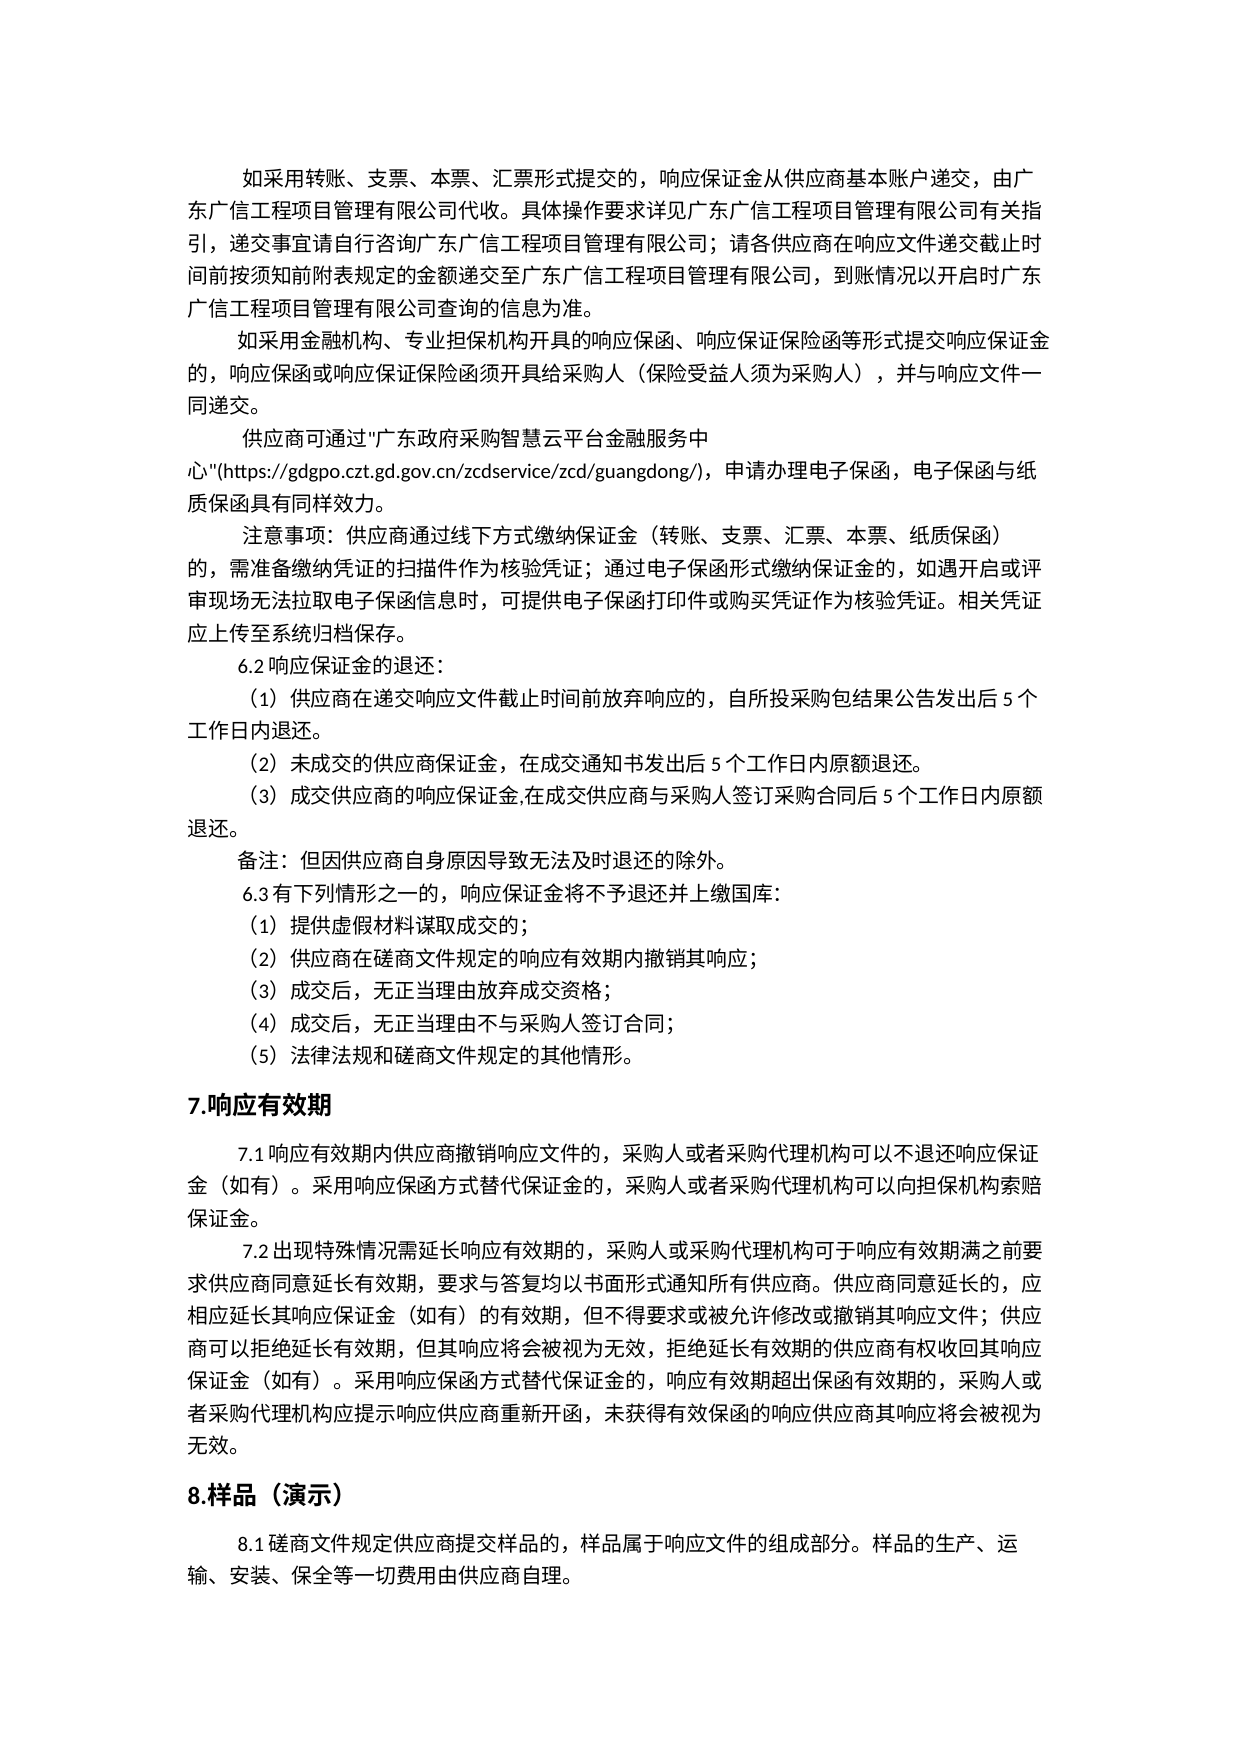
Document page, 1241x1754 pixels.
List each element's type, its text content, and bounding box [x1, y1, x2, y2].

text 供应商可通过"广东政府采购智慧云平台金融服务中心"(https://gdgpo.czt.gd.gov.cn/zcdservice/zcd/guangdong/)，申请办理电子保函，电子保函与纸质保函具有同样效力。 [187, 422, 1053, 519]
text （3）成交供应商的响应保证金,在成交供应商与采购人签订采购合同后5个工作日内原额退还。 [187, 779, 1053, 844]
text 备注：但因供应商自身原因导致无法及时退还的除外。 [187, 844, 1053, 877]
text （2）未成交的供应商保证金，在成交通知书发出后5个工作日内原额退还。 [187, 747, 1053, 779]
text 6.3有下列情形之一的，响应保证金将不予退还并上缴国库： [187, 877, 1053, 909]
text （1）供应商在递交响应文件截止时间前放弃响应的，自所投采购包结果公告发出后5个工作日内退还。 [187, 682, 1053, 747]
text （5）法律法规和磋商文件规定的其他情形。 [187, 1039, 1053, 1072]
text 8.样品（演示） [187, 1462, 1053, 1527]
text 如采用转账、支票、本票、汇票形式提交的，响应保证金从供应商基本账户递交，由广东广信工程项目管理有限公司代收。具体操作要求详见广东广信工程项目管理有限公司有关指引，递交事宜请自行咨询广东广信工程项目管理有限公司；请各供应商在响应文件递交截止时间前按须知前附表规定的金额递交至广东广信工程项目管理有限公司，到账情况以开启时广东广信工程项目管理有限公司查询的信息为准。 [187, 162, 1053, 324]
text 6.2响应保证金的退还： [187, 649, 1053, 682]
text 注意事项：供应商通过线下方式缴纳保证金（转账、支票、汇票、本票、纸质保函）的，需准备缴纳凭证的扫描件作为核验凭证；通过电子保函形式缴纳保证金的，如遇开启或评审现场无法拉取电子保函信息时，可提供电子保函打印件或购买凭证作为核验凭证。相关凭证应上传至系统归档保存。 [187, 519, 1053, 649]
text 7.1响应有效期内供应商撤销响应文件的，采购人或者采购代理机构可以不退还响应保证金（如有）。采用响应保函方式替代保证金的，采购人或者采购代理机构可以向担保机构索赔保证金。 [187, 1137, 1053, 1234]
text 8.1磋商文件规定供应商提交样品的，样品属于响应文件的组成部分。样品的生产、运输、安装、保全等一切费用由供应商自理。 [187, 1527, 1053, 1592]
text 7.2出现特殊情况需延长响应有效期的，采购人或采购代理机构可于响应有效期满之前要求供应商同意延长有效期，要求与答复均以书面形式通知所有供应商。供应商同意延长的，应相应延长其响应保证金（如有）的有效期，但不得要求或被允许修改或撤销其响应文件；供应商可以拒绝延长有效期，但其响应将会被视为无效，拒绝延长有效期的供应商有权收回其响应保证金（如有）。采用响应保函方式替代保证金的，响应有效期超出保函有效期的，采购人或者采购代理机构应提示响应供应商重新开函，未获得有效保函的响应供应商其响应将会被视为无效。 [187, 1234, 1053, 1462]
text 7.响应有效期 [187, 1072, 1053, 1137]
text （2）供应商在磋商文件规定的响应有效期内撤销其响应； [187, 942, 1053, 974]
text （4）成交后，无正当理由不与采购人签订合同； [187, 1007, 1053, 1039]
text （1）提供虚假材料谋取成交的； [187, 909, 1053, 942]
text 如采用金融机构、专业担保机构开具的响应保函、响应保证保险函等形式提交响应保证金的，响应保函或响应保证保险函须开具给采购人（保险受益人须为采购人），并与响应文件一同递交。 [187, 324, 1053, 422]
text （3）成交后，无正当理由放弃成交资格； [187, 974, 1053, 1007]
